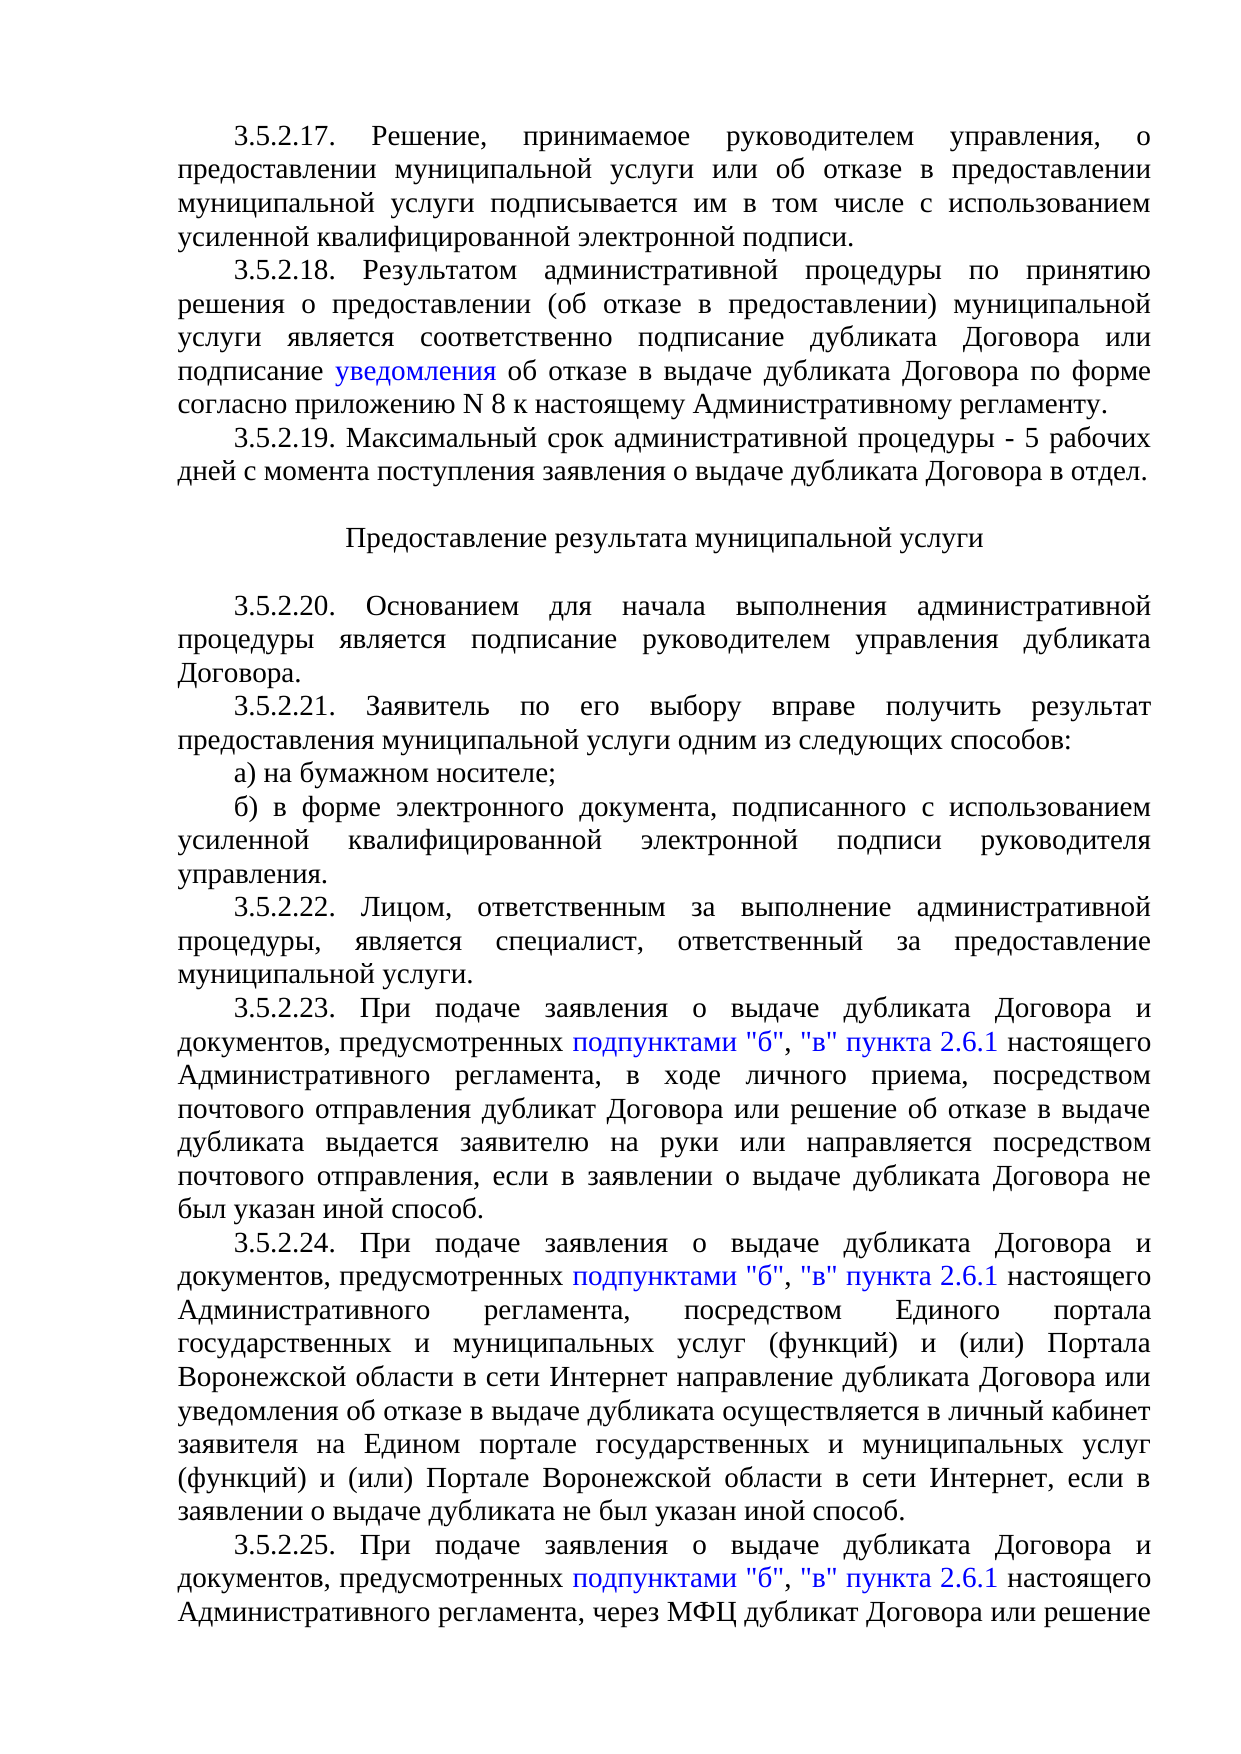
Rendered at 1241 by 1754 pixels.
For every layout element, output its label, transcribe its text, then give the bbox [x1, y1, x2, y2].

text 3.5.2.17. Решение, принимаемое руководителем управления, о предоставлении муниципальной услуги или об отказе в предоставлении муниципальной услуги подписывается им в том числе с использованием усиленной квалифицированной электронной подписи. [177, 118, 1152, 252]
text 3.5.2.22. Лицом, ответственным за выполнение административной процедуры, является специалист, ответственный за предоставление муниципальной услуги. [177, 889, 1152, 990]
text Предоставление результата муниципальной услуги [177, 521, 1152, 554]
text 3.5.2.23. При подаче заявления о выдаче дубликата Договора и документов, предусмотренных подпунктами "б", "в" пункта 2.6.1 настоящего Административного регламента, в ходе личного приема, посредством почтового отправления дубликат Договора или решение об отказе в выдаче дубликата выдается заявителю на руки или направляется посредством почтового отправления, если в заявлении о выдаче дубликата Договора не был указан иной способ. [177, 990, 1152, 1225]
text б) в форме электронного документа, подписанного с использованием усиленной квалифицированной электронной подписи руководителя управления. [177, 789, 1152, 889]
text а) на бумажном носителе; [177, 755, 1152, 789]
text 3.5.2.21. Заявитель по его выбору вправе получить результат предоставления муниципальной услуги одним из следующих способов: [177, 688, 1152, 755]
text 3.5.2.18. Результатом административной процедуры по принятию решения о предоставлении (об отказе в предоставлении) муниципальной услуги является соответственно подписание дубликата Договора или подписание уведомления об отказе в выдаче дубликата Договора по форме согласно приложению N 8 к настоящему Административному регламенту. [177, 252, 1152, 420]
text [177, 1527, 1152, 1627]
text 3.5.2.20. Основанием для начала выполнения административной процедуры является подписание руководителем управления дубликата Договора. [177, 588, 1152, 688]
text 3.5.2.24. При подаче заявления о выдаче дубликата Договора и документов, предусмотренных подпунктами "б", "в" пункта 2.6.1 настоящего Административного регламента, посредством Единого портала государственных и муниципальных услуг (функций) и (или) Портала Воронежской области в сети Интернет направление дубликата Договора или уведомления об отказе в выдаче дубликата осуществляется в личный кабинет заявителя на Едином портале государственных и муниципальных услуг (функций) и (или) Портале Воронежской области в сети Интернет, если в заявлении о выдаче дубликата не был указан иной способ. [177, 1225, 1152, 1527]
text 3.5.2.19. Максимальный срок административной процедуры - 5 рабочих дней с момента поступления заявления о выдаче дубликата Договора в отдел. [177, 420, 1152, 487]
